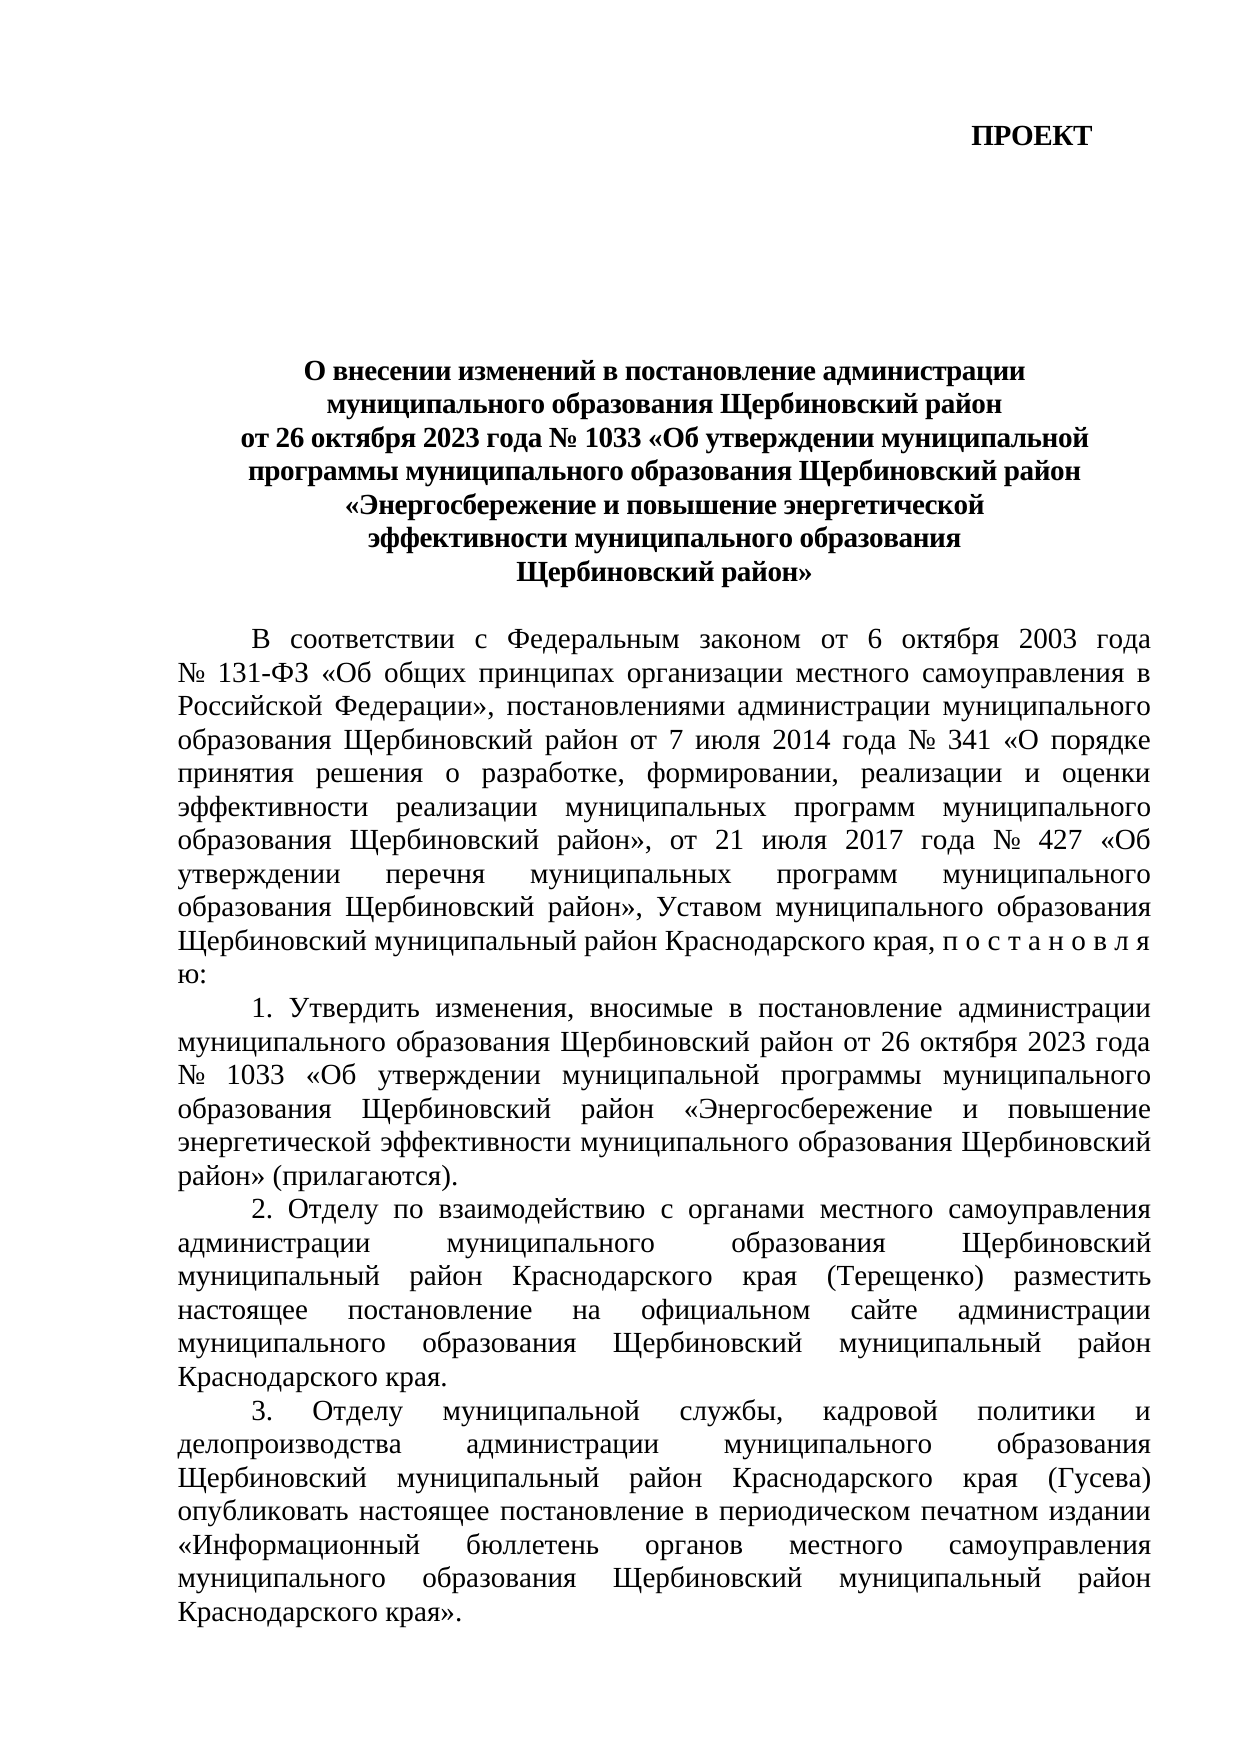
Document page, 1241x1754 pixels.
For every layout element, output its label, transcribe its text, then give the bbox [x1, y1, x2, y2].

text Щербиновский район» [177, 554, 1152, 588]
text от 26 октября 2023 года № 1033 «Об утверждении муниципальной программы муниципального образования Щербиновский район [236, 420, 1093, 487]
text 2. Отделу по взаимодействию с органами местного самоуправления администрации муниципального образования Щербиновский муниципальный район Краснодарского края (Терещенко) разместить настоящее постановление на официальном сайте администрации муниципального образования Щербиновский муниципальный район Краснодарского края. [177, 1191, 1152, 1393]
text муниципального образования Щербиновский район [236, 386, 1093, 420]
text О внесении изменений в постановление администрации [236, 353, 1093, 386]
text 3. Отделу муниципальной службы, кадровой политики и делопроизводства администрации муниципального образования Щербиновский муниципальный район Краснодарского края (Гусева) опубликовать настоящее постановление в периодическом печатном издании «Информационный бюллетень органов местного самоуправления муниципального образования Щербиновский муниципальный район Краснодарского края». [177, 1393, 1152, 1627]
text 1. Утвердить изменения, вносимые в постановление администрации муниципального образования Щербиновский район от 26 октября 2023 года № 1033 «Об утверждении муниципальной программы муниципального образования Щербиновский район «Энергосбережение и повышение энергетической эффективности муниципального образования Щербиновский район» (прилагаются). [177, 990, 1152, 1191]
text ПРОЕКТ [236, 118, 1093, 152]
text В соответствии с Федеральным законом от 6 октября 2003 года № 131-ФЗ «Об общих принципах организации местного самоуправления в Российской Федерации», постановлениями администрации муниципального образования Щербиновский район от 7 июля 2014 года № 341 «О порядке принятия решения о разработке, формировании, реализации и оценки эффективности реализации муниципальных программ муниципального образования Щербиновский район», от 21 июля 2017 года № 427 «Об утверждении перечня муниципальных программ муниципального образования Щербиновский район», Уставом муниципального образования Щербиновский муниципальный район Краснодарского края, п о с т а н о в л я ю: [177, 621, 1152, 990]
text «Энергосбережение и повышение энергетической [236, 487, 1093, 521]
text эффективности муниципального образования [236, 521, 1093, 554]
